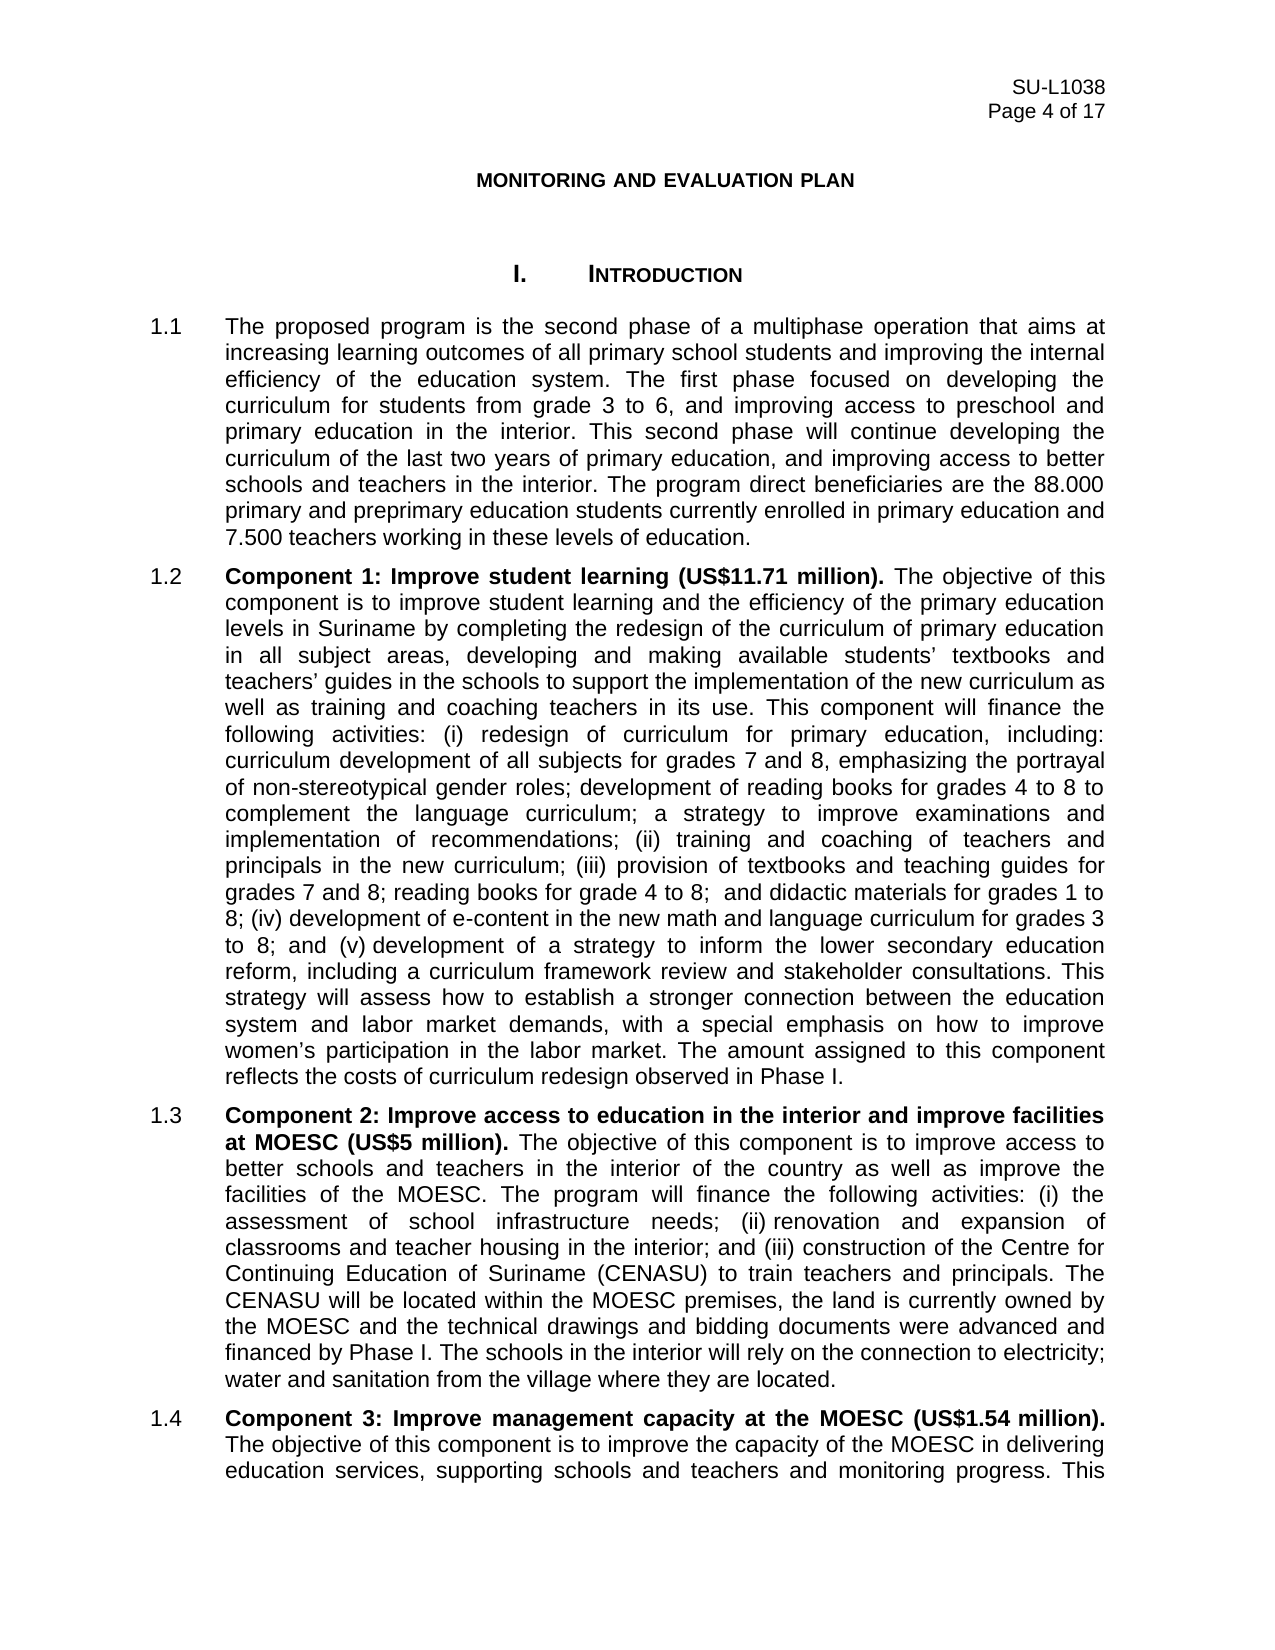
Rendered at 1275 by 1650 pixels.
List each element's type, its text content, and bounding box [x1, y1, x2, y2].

list Component 2: Improve access to education in the interior and improve facilities at MOESC (US$5 million). The objective of this component is to improve access to better schools and teachers in the interior of the country as well as improve the facilities of the MOESC. The program will finance the following activities: (i) the assessment of school infrastructure needs; (ii) renovation and expansion of classrooms and teacher housing in the interior; and (iii) construction of the Centre for Continuing Education of Suriname (CENASU) to train teachers and principals. The CENASU will be located within the MOESC premises, the land is currently owned by the MOESC and the technical drawings and bidding documents were advanced and financed by Phase I. The schools in the interior will rely on the connection to electricity; water and sanitation from the village where they are located. [150, 1102, 1106, 1392]
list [150, 1404, 1106, 1484]
list Introduction [150, 259, 1106, 288]
list Component 1: Improve student learning (US$11.71 million). The objective of this component is to improve student learning and the efficiency of the primary education levels in Suriname by completing the redesign of the curriculum of primary education in all subject areas, developing and making available students’ textbooks and teachers’ guides in the schools to support the implementation of the new curriculum as well as training and coaching teachers in its use. This component will finance the following activities: (i) redesign of curriculum for primary education, including: curriculum development of all subjects for grades 7 and 8, emphasizing the portrayal of non-stereotypical gender roles; development of reading books for grades 4 to 8 to complement the language curriculum; a strategy to improve examinations and implementation of recommendations; (ii) training and coaching of teachers and principals in the new curriculum; (iii) provision of textbooks and teaching guides for grades 7 and 8; reading books for grade 4 to 8; and didactic materials for grades 1 to 8; (iv) development of e-content in the new math and language curriculum for grades 3 to 8; and (v) development of a strategy to inform the lower secondary education reform, including a curriculum framework review and stakeholder consultations. This strategy will assess how to establish a stronger connection between the education system and labor market demands, with a special emphasis on how to improve women’s participation in the labor market. The amount assigned to this component reflects the costs of curriculum redesign observed in Phase I. [150, 563, 1106, 1090]
list The proposed program is the second phase of a multiphase operation that aims at increasing learning outcomes of all primary school students and improving the internal efficiency of the education system. The first phase focused on developing the curriculum for students from grade 3 to 6, and improving access to preschool and primary education in the interior. This second phase will continue developing the curriculum of the last two years of primary education, and improving access to better schools and teachers in the interior. The program direct beneficiaries are the 88.000 primary and preprimary education students currently enrolled in primary education and 7.500 teachers working in these levels of education. [150, 313, 1106, 550]
text monitoring and evaluation plan [225, 164, 1106, 193]
